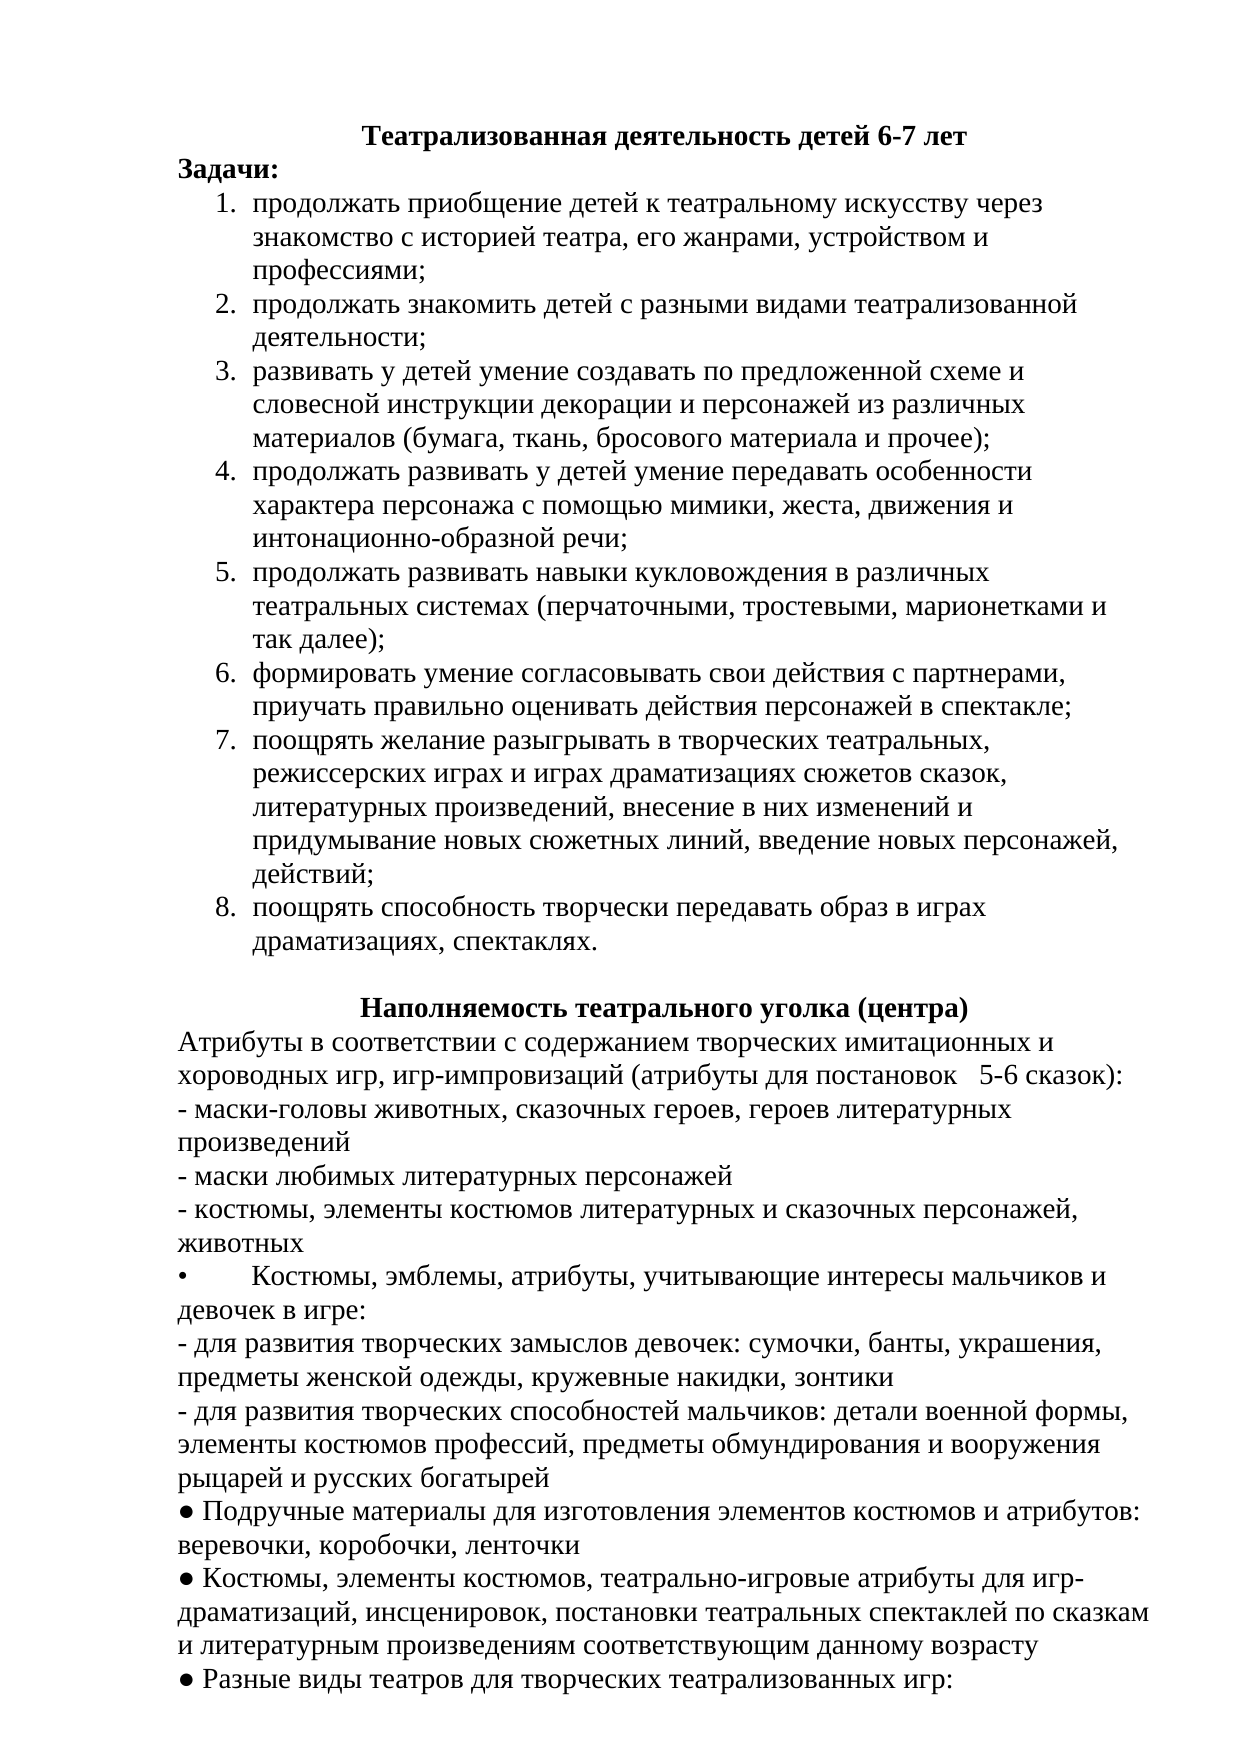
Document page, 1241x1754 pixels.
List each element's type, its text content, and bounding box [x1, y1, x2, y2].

list продолжать знакомить детей с разными видами театрализованной деятельности; [215, 286, 1152, 353]
text Наполняемость театрального уголка (центра) [177, 990, 1152, 1024]
list развивать у детей умение создавать по предложенной схеме и словесной инструкции декорации и персонажей из различных материалов (бумага, ткань, бросового материала и прочее); [215, 353, 1152, 453]
list поощрять желание разыгрывать в творческих театральных, режиссерских играх и играх драматизациях сюжетов сказок, литературных произведений, внесение в них изменений и придумывание новых сюжетных линий, введение новых персонажей, действий; [215, 722, 1152, 889]
list формировать умение согласовывать свои действия с партнерами, приучать правильно оценивать действия персонажей в спектакле; [215, 655, 1152, 722]
text • Костюмы, эмблемы, атрибуты, учитывающие интересы мальчиков и девочек в игре: [177, 1258, 1152, 1326]
text Театрализованная деятельность детей 6-7 лет [177, 118, 1152, 152]
text ● Разные виды театров для творческих театрализованных игр: [177, 1661, 1152, 1694]
list продолжать приобщение детей к театральному искусству через знакомство с историей театра, его жанрами, устройством и профессиями; [215, 185, 1152, 286]
text ● Подручные материалы для изготовления элементов костюмов и атрибутов: веревочки, коробочки, ленточки [177, 1493, 1152, 1560]
list продолжать развивать навыки кукловождения в различных театральных системах (перчаточными, тростевыми, марионетками и так далее); [215, 554, 1152, 655]
text Атрибуты в соответствии с содержанием творческих имитационных и хороводных игр, игр-импровизаций (атрибуты для постановок 5-6 сказок): [177, 1024, 1152, 1091]
list поощрять способность творчески передавать образ в играх драматизациях, спектаклях. [215, 889, 1152, 957]
text - маски любимых литературных персонажей [177, 1158, 1152, 1191]
list продолжать развивать у детей умение передавать особенности характера персонажа с помощью мимики, жеста, движения и интонационно-образной речи; [215, 453, 1152, 554]
text - маски-головы животных, сказочных героев, героев литературных произведений [177, 1091, 1152, 1158]
text - для развития творческих способностей мальчиков: детали военной формы, элементы костюмов профессий, предметы обмундирования и вооружения рыцарей и русских богатырей [177, 1393, 1152, 1493]
text - костюмы, элементы костюмов литературных и сказочных персонажей, животных [177, 1191, 1152, 1258]
text - для развития творческих замыслов девочек: сумочки, банты, украшения, предметы женской одежды, кружевные накидки, зонтики [177, 1326, 1152, 1393]
text Задачи: [177, 152, 1152, 185]
text ● Костюмы, элементы костюмов, театрально-игровые атрибуты для игр-драматизаций, инсценировок, постановки театральных спектаклей по сказкам и литературным произведениям соответствующим данному возрасту [177, 1560, 1152, 1661]
